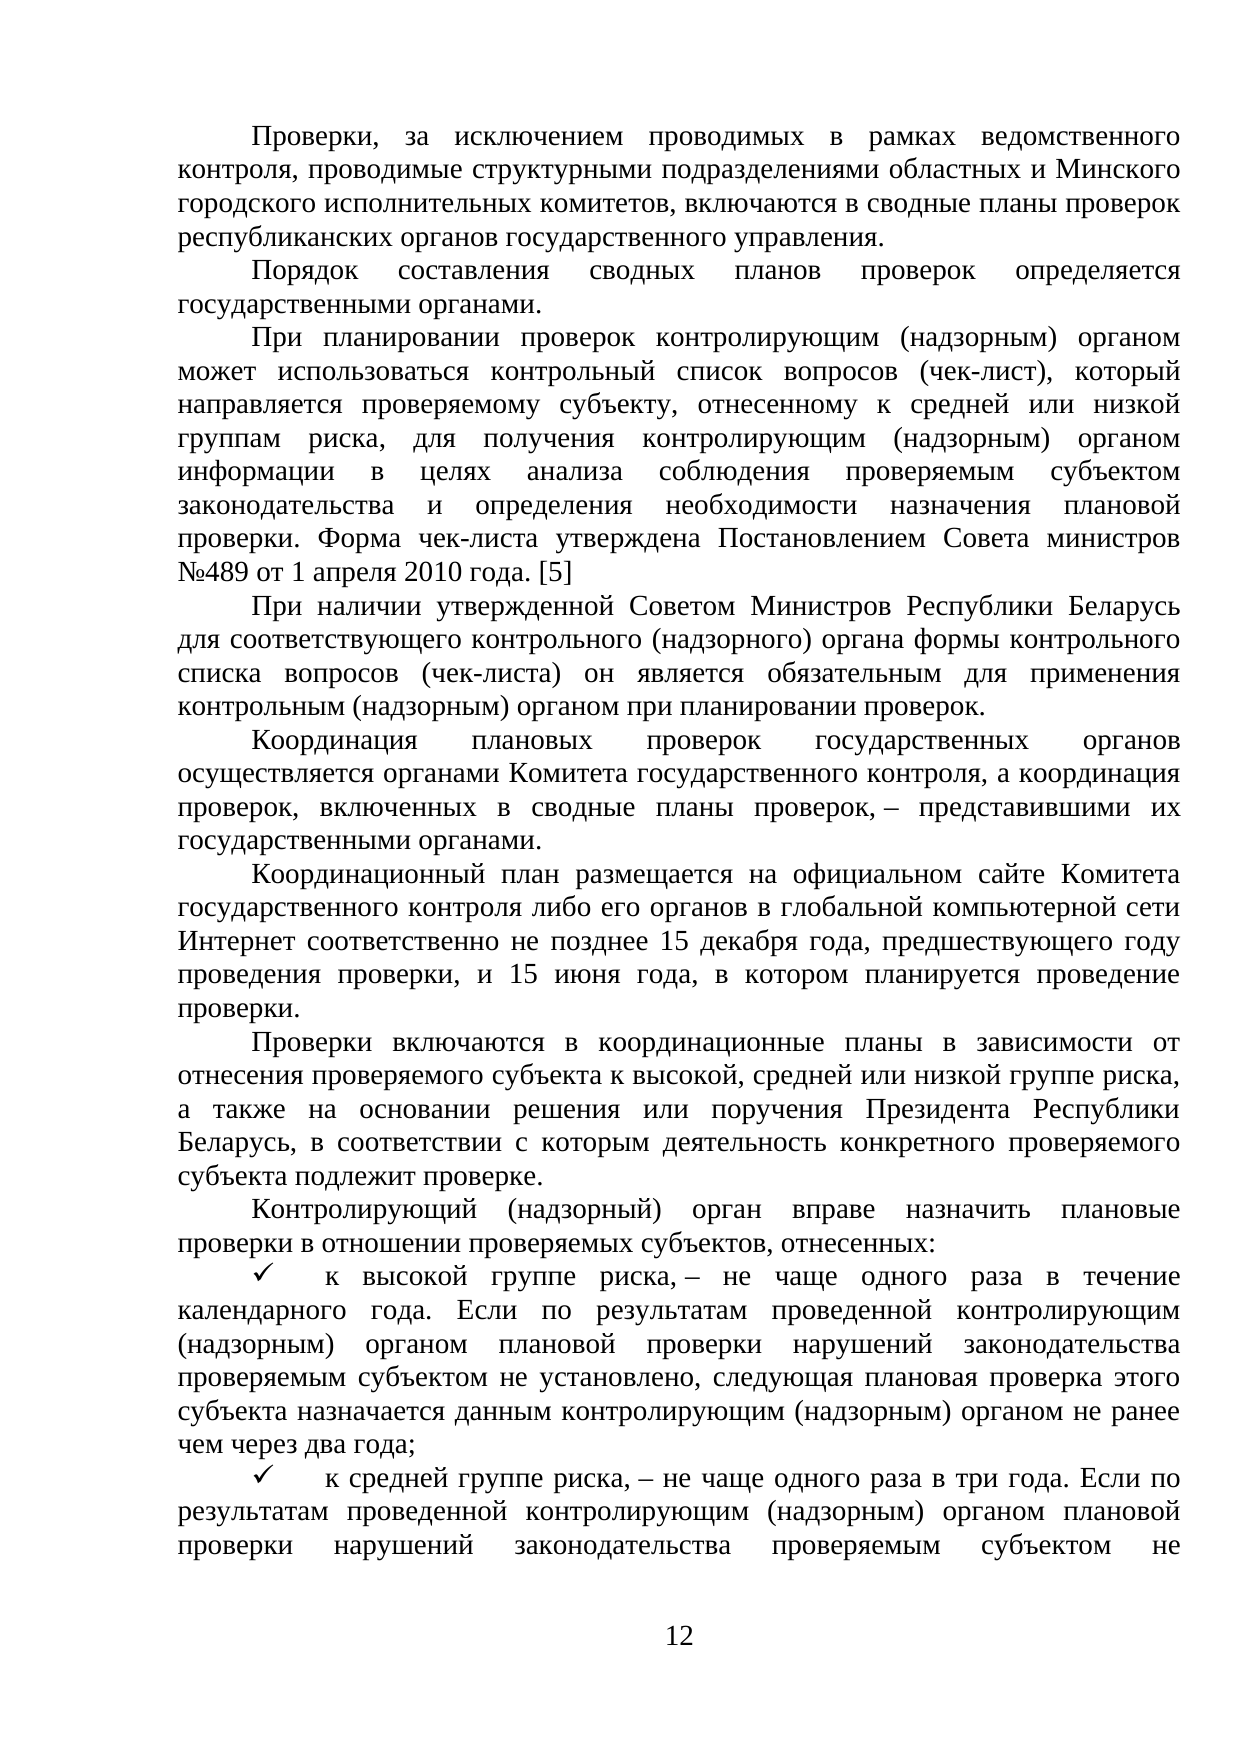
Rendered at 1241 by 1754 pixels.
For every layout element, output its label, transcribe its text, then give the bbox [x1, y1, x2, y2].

text Порядок составления сводных планов проверок определяется государственными органами. [177, 252, 1181, 319]
text Координация плановых проверок государственных органов осуществляется органами Комитета государственного контроля, а координация проверок, включенных в сводные планы проверок, – представившими их государственными органами. [177, 722, 1181, 856]
list к высокой группе риска, – не чаще одного раза в течение календарного года. Если по результатам проведенной контролирующим (надзорным) органом плановой проверки нарушений законодательства проверяемым субъектом не установлено, следующая плановая проверка этого субъекта назначается данным контролирующим (надзорным) органом не ранее чем через два года; [177, 1258, 1181, 1460]
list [177, 1460, 1181, 1561]
text При наличии утвержденной Советом Министров Республики Беларусь для соответствующего контрольного (надзорного) органа формы контрольного списка вопросов (чек-листа) он является обязательным для применения контрольным (надзорным) органом при планировании проверок. [177, 588, 1181, 722]
text Проверки, за исключением проводимых в рамках ведомственного контроля, проводимые структурными подразделениями областных и Минского городского исполнительных комитетов, включаются в сводные планы проверок республиканских органов государственного управления. [177, 118, 1181, 252]
text Проверки включаются в координационные планы в зависимости от отнесения проверяемого субъекта к высокой, средней или низкой группе риска, а также на основании решения или поручения Президента Республики Беларусь, в соответствии с которым деятельность конкретного проверяемого субъекта подлежит проверке. [177, 1024, 1181, 1191]
text Координационный план размещается на официальном сайте Комитета государственного контроля либо его органов в глобальной компьютерной сети Интернет соответственно не позднее 15 декабря года, предшествующего году проведения проверки, и 15 июня года, в котором планируется проведение проверки. [177, 856, 1181, 1024]
text При планировании проверок контролирующим (надзорным) органом может использоваться контрольный список вопросов (чек-лист), который направляется проверяемому субъекту, отнесенному к средней или низкой группам риска, для получения контролирующим (надзорным) органом информации в целях анализа соблюдения проверяемым субъектом законодательства и определения необходимости назначения плановой проверки. Форма чек-листа утверждена Постановлением Совета министров №489 от 1 апреля 2010 года. [5] [177, 319, 1181, 588]
text Контролирующий (надзорный) орган вправе назначить плановые проверки в отношении проверяемых субъектов, отнесенных: [177, 1191, 1181, 1258]
